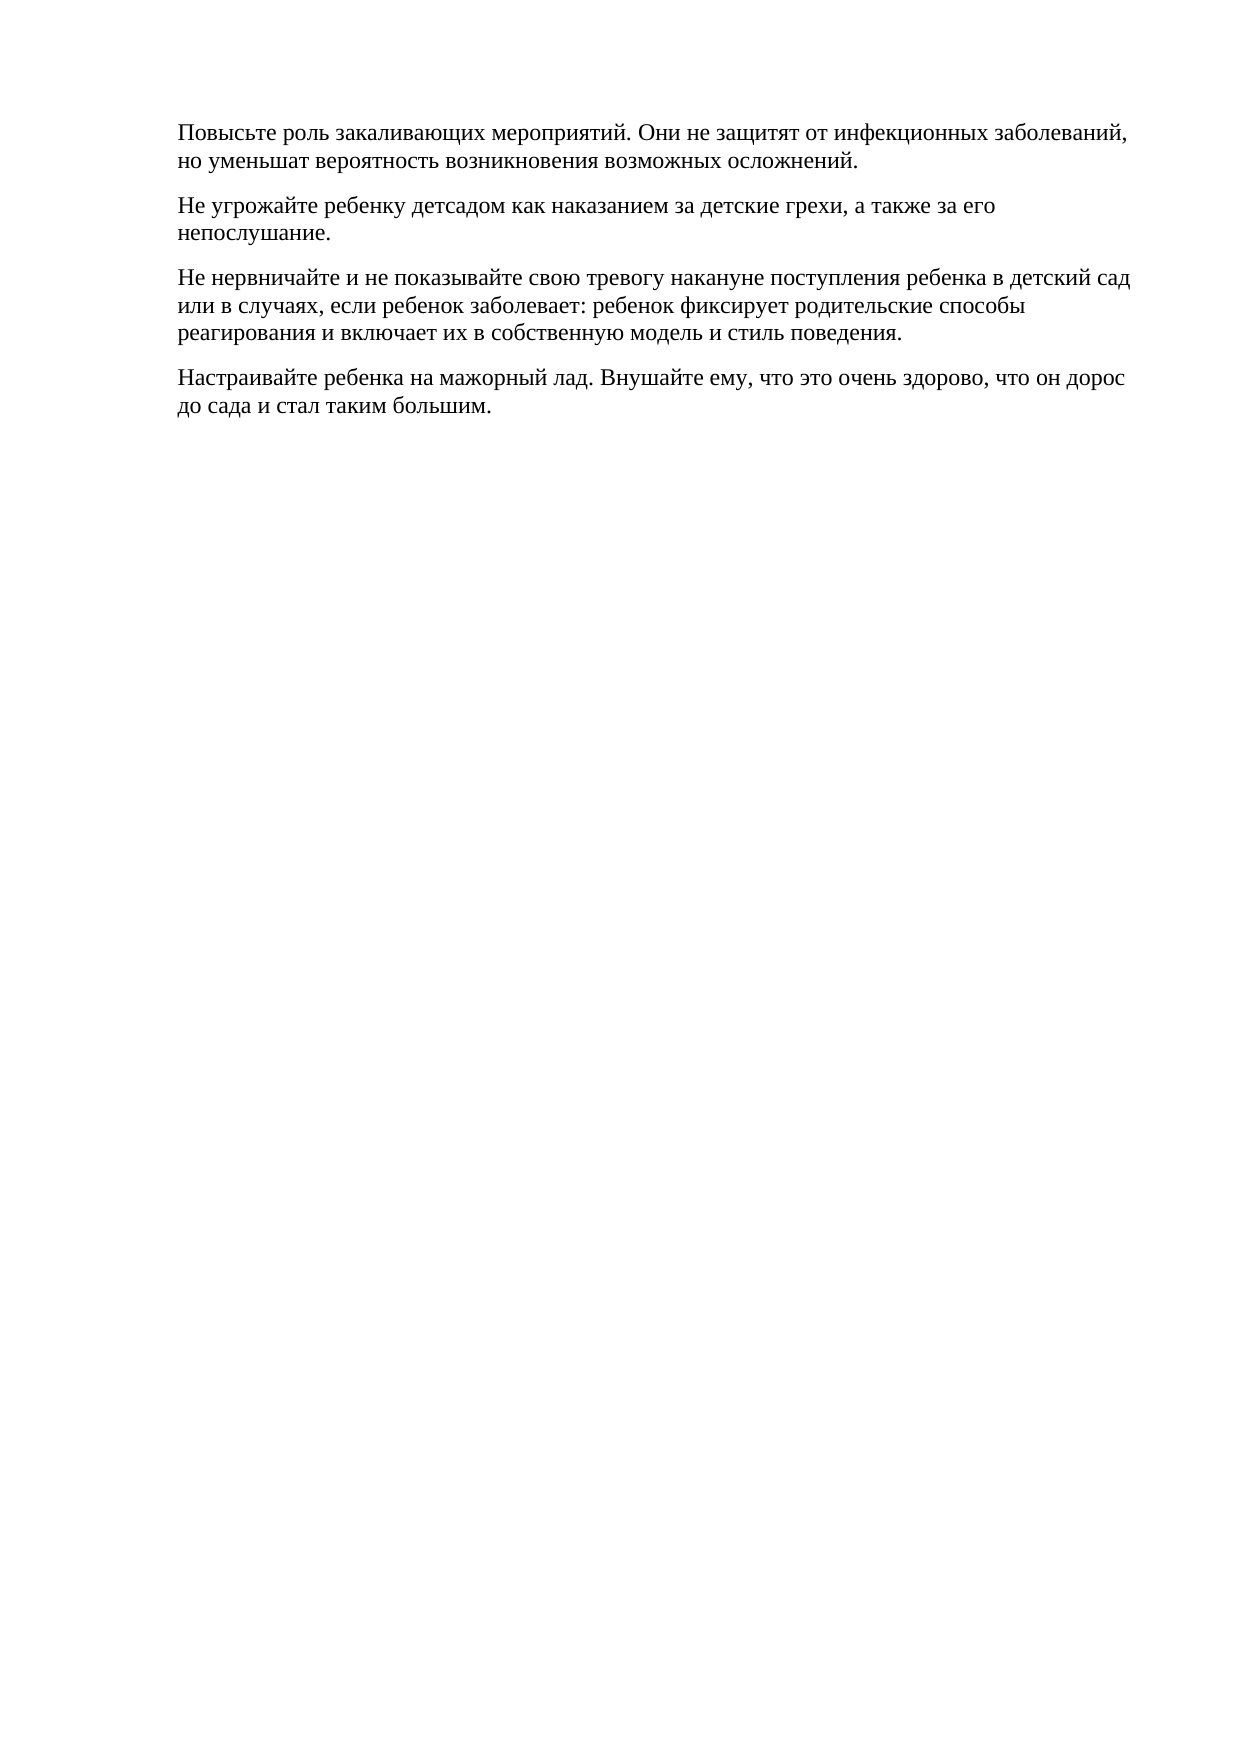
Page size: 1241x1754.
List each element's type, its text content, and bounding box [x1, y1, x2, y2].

text Повысьте роль закаливающих мероприятий. Они не защитят от инфекционных заболеваний, но уменьшат вероятность возникновения возможных осложнений. [177, 118, 1152, 173]
text Не нервничайте и не показывайте свою тревогу накануне поступления ребенка в детский сад или в случаях, если ребенок заболевает: ребенок фиксирует родительские способы реагирования и включает их в собственную модель и стиль поведения. [177, 263, 1152, 346]
text Настраивайте ребенка на мажорный лад. Внушайте ему, что это очень здорово, что он дорос до сада и стал таким большим. [177, 363, 1152, 418]
text Не угрожайте ребенку детсадом как наказанием за детские грехи, а также за его непослушание. [177, 191, 1152, 246]
